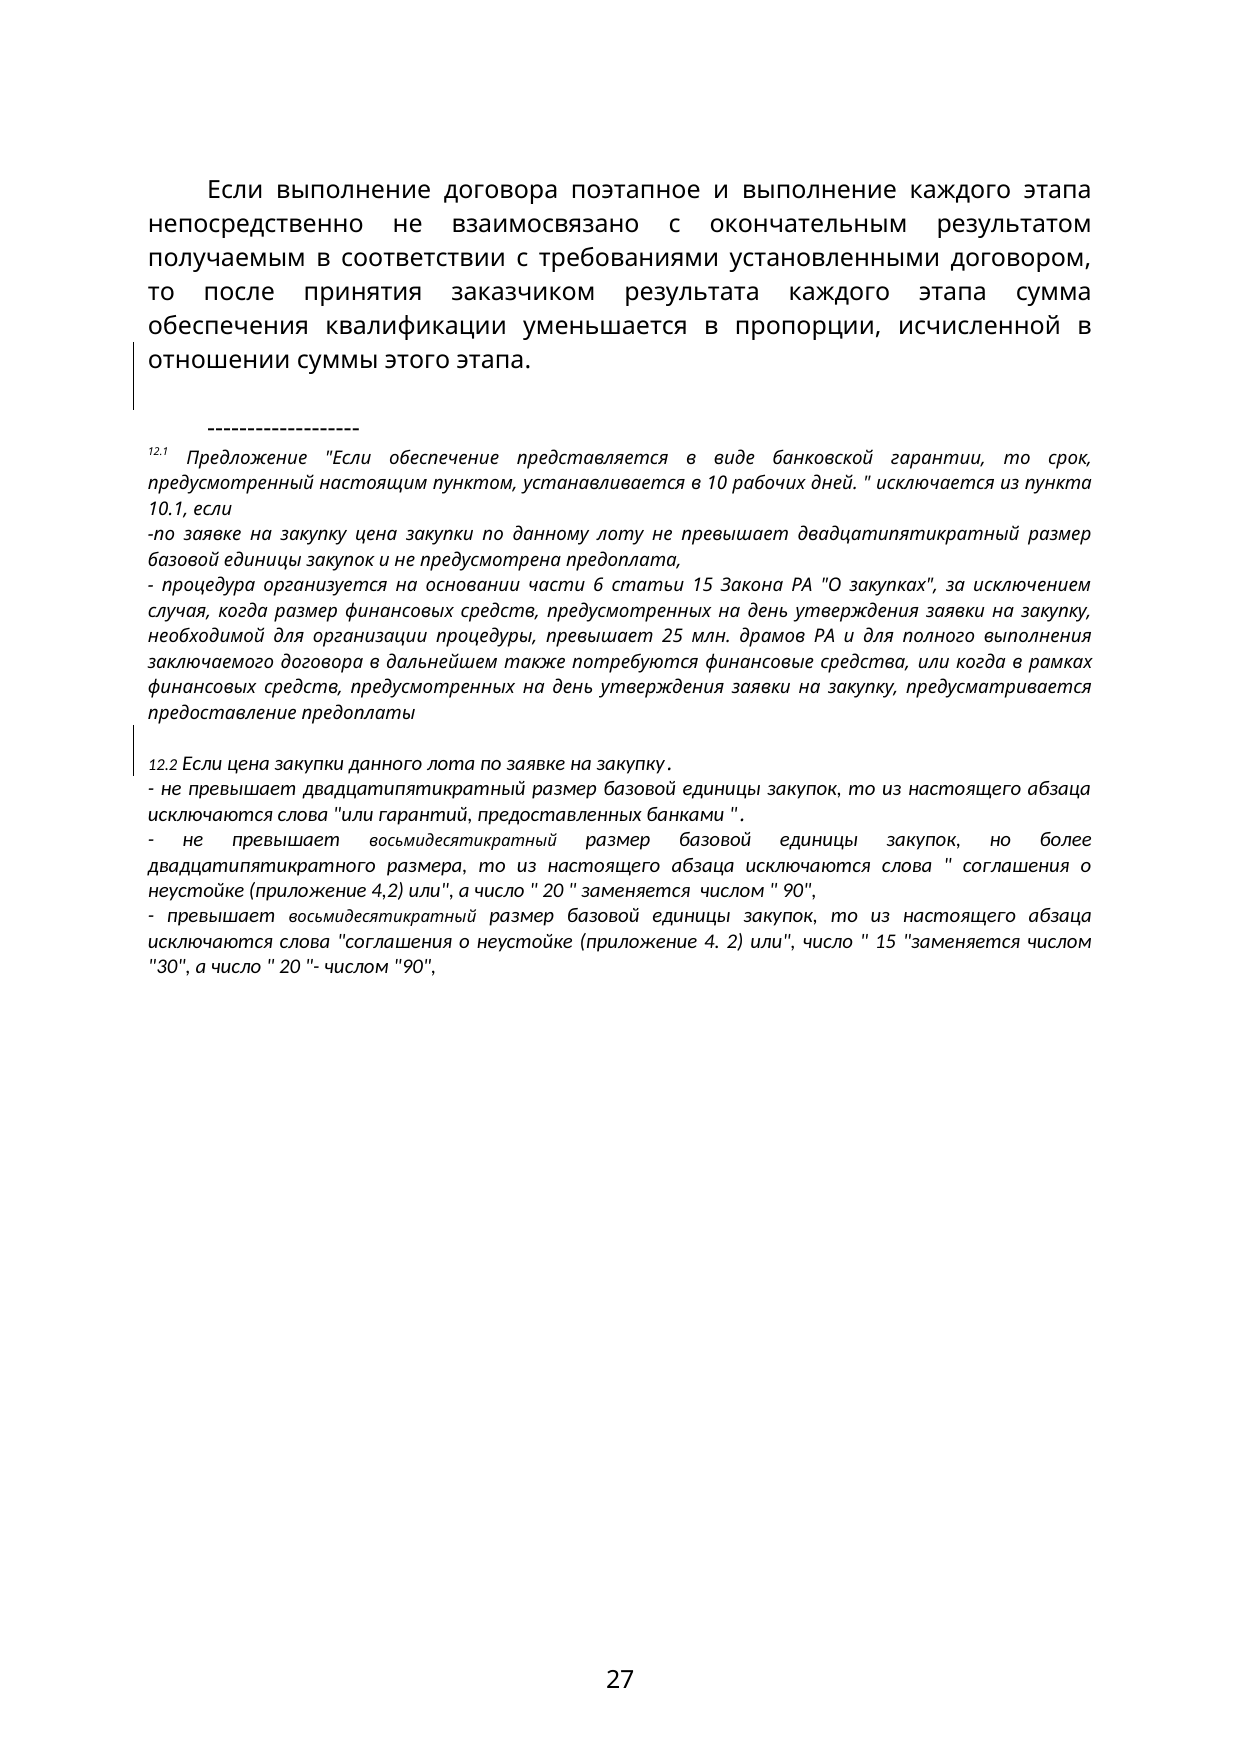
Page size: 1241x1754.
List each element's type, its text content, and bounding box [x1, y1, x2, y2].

text - превышает восьмидесятикратный размер базовой единицы закупок, то из настоящего абзаца исключаются слова "соглашения о неустойке (приложение 4. 2) или", число " 15 "заменяется числом "30", а число " 20 "- числом "90", [148, 903, 1092, 979]
text 12.2 Если цена закупки данного лота по заявке на закупку․ [148, 750, 1092, 776]
text - процедура организуется на основании части 6 статьи 15 Закона РА "О закупках", за исключением случая, когда размер финансовых средств, предусмотренных на день утверждения заявки на закупку, необходимой для организации процедуры, превышает 25 млн. драмов РА и для полного выполнения заключаемого договора в дальнейшем также потребуются финансовые средства, или когда в рамках финансовых средств, предусмотренных на день утверждения заявки на закупку, предусматривается предоставление предоплаты [148, 572, 1092, 725]
text - не превышает двадцатипятикратный размер базовой единицы закупок, то из настоящего абзаца исключаются слова "или гарантий, предоставленных банками "․ [148, 776, 1092, 826]
text -по заявке на закупку цена закупки по данному лоту не превышает двадцатипятикратный размер базовой единицы закупок и не предусмотрена предоплата, [148, 521, 1092, 572]
text - не превышает восьмидесятикратный размер базовой единицы закупок, но более двадцатипятикратного размера, то из настоящего абзаца исключаются слова " соглашения о неустойке (приложение 4,2) или", а число " 20 " заменяется числом " 90", [148, 826, 1092, 903]
text ------------------- [148, 410, 1092, 444]
text 12.1 Предложение "Если обеспечение представляется в виде банковской гарантии, то срок, предусмотренный настоящим пунктом, устанавливается в 10 рабочих дней. " исключается из пункта 10.1, если [148, 444, 1092, 521]
text Если выполнение договора поэтапное и выполнение каждого этапа непосредственно не взаимосвязано с окончательным результатом получаемым в соответствии с требованиями установленными договором, то после принятия заказчиком результата каждого этапа сумма обеспечения квалификации уменьшается в пропорции, исчисленной в отношении суммы этого этапа. [148, 172, 1092, 376]
